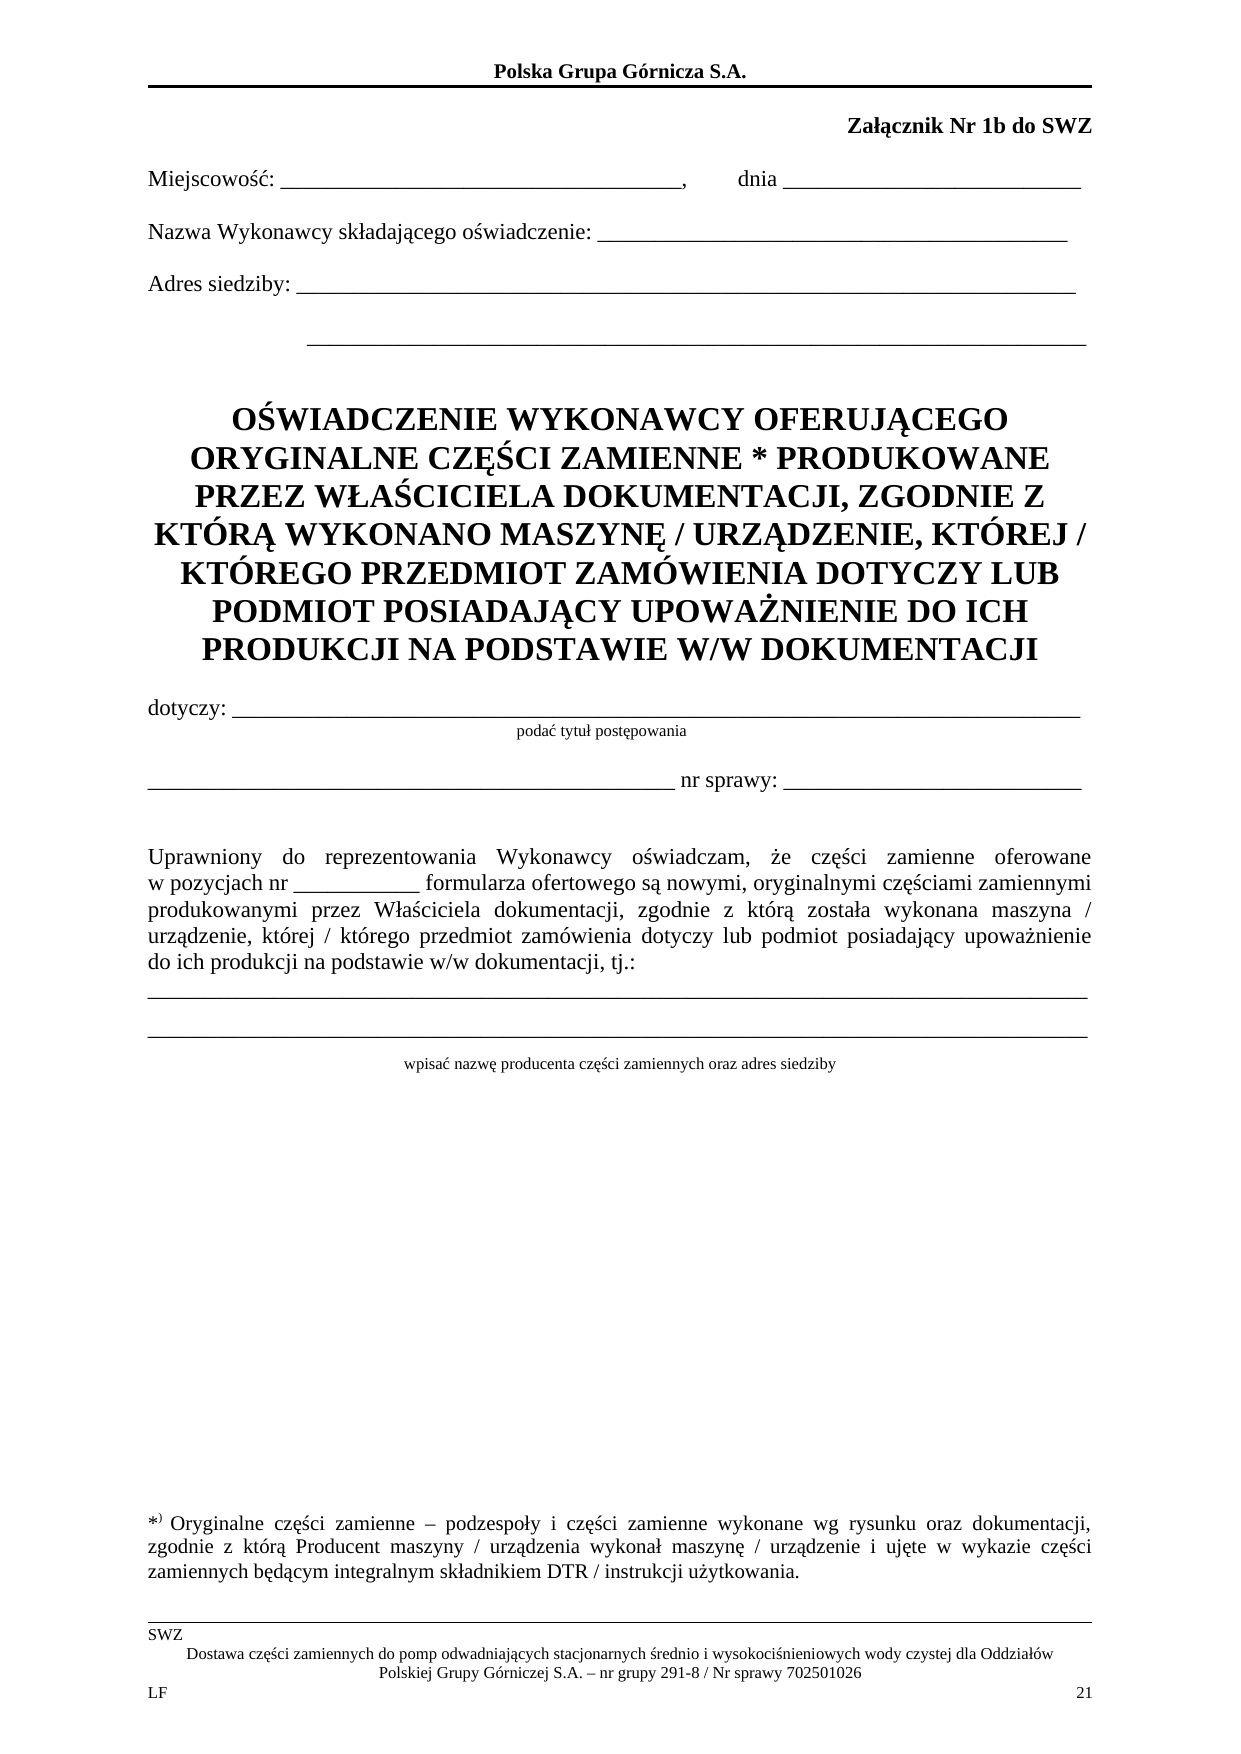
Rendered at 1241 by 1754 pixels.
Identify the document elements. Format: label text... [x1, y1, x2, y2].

text ______________________________________________ nr sprawy: __________________________ [148, 766, 1092, 792]
text wpisać nazwę producenta części zamiennych oraz adres siedziby [148, 1054, 1092, 1073]
text Uprawniony do reprezentowania Wykonawcy oświadczam, że części zamienne oferowane w pozycjach nr ___________ formularza ofertowego są nowymi, oryginalnymi częściami zamiennymi produkowanymi przez Właściciela dokumentacji, zgodnie z którą została wykonana maszyna / urządzenie, której / którego przedmiot zamówienia dotyczy lub podmiot posiadający upoważnienie do ich produkcji na podstawie w/w dokumentacji, tj.: [148, 843, 1092, 975]
text Adres siedziby: ____________________________________________________________________ [148, 271, 1092, 297]
text podać tytuł postępowania [443, 721, 1092, 740]
text ____________________________________________________________________ [295, 322, 1092, 348]
text __________________________________________________________________________________ [148, 975, 1092, 1001]
text __________________________________________________________________________________ [148, 1014, 1092, 1041]
text dotyczy: __________________________________________________________________________ [148, 694, 1092, 721]
text OŚWIADCZENIE WYKONAWCY OFERUJĄCEGO ORYGINALNE CZĘŚCI ZAMIENNE * PRODUKOWANE PRZEZ WŁAŚCICIELA DOKUMENTACJI, ZGODNIE Z KTÓRĄ WYKONANO MASZYNĘ / URZĄDZENIE, KTÓREJ / KTÓREGO PRZEDMIOT ZAMÓWIENIA DOTYCZY LUB PODMIOT POSIADAJĄCY UPOWAŻNIENIE DO ICH PRODUKCJI NA PODSTAWIE W/W DOKUMENTACJI [148, 399, 1092, 668]
text *) Oryginalne części zamienne – podzespoły i części zamienne wykonane wg rysunku oraz dokumentacji, zgodnie z którą Producent maszyny / urządzenia wykonał maszynę / urządzenie i ujęte w wykazie części zamiennych będącym integralnym składnikiem DTR / instrukcji użytkowania. [148, 1510, 1092, 1583]
text Nazwa Wykonawcy składającego oświadczenie: _________________________________________ [148, 218, 1092, 244]
text Miejscowość: ___________________________________, dnia __________________________ [148, 165, 1092, 191]
text Załącznik Nr 1b do SWZ [148, 112, 1092, 139]
